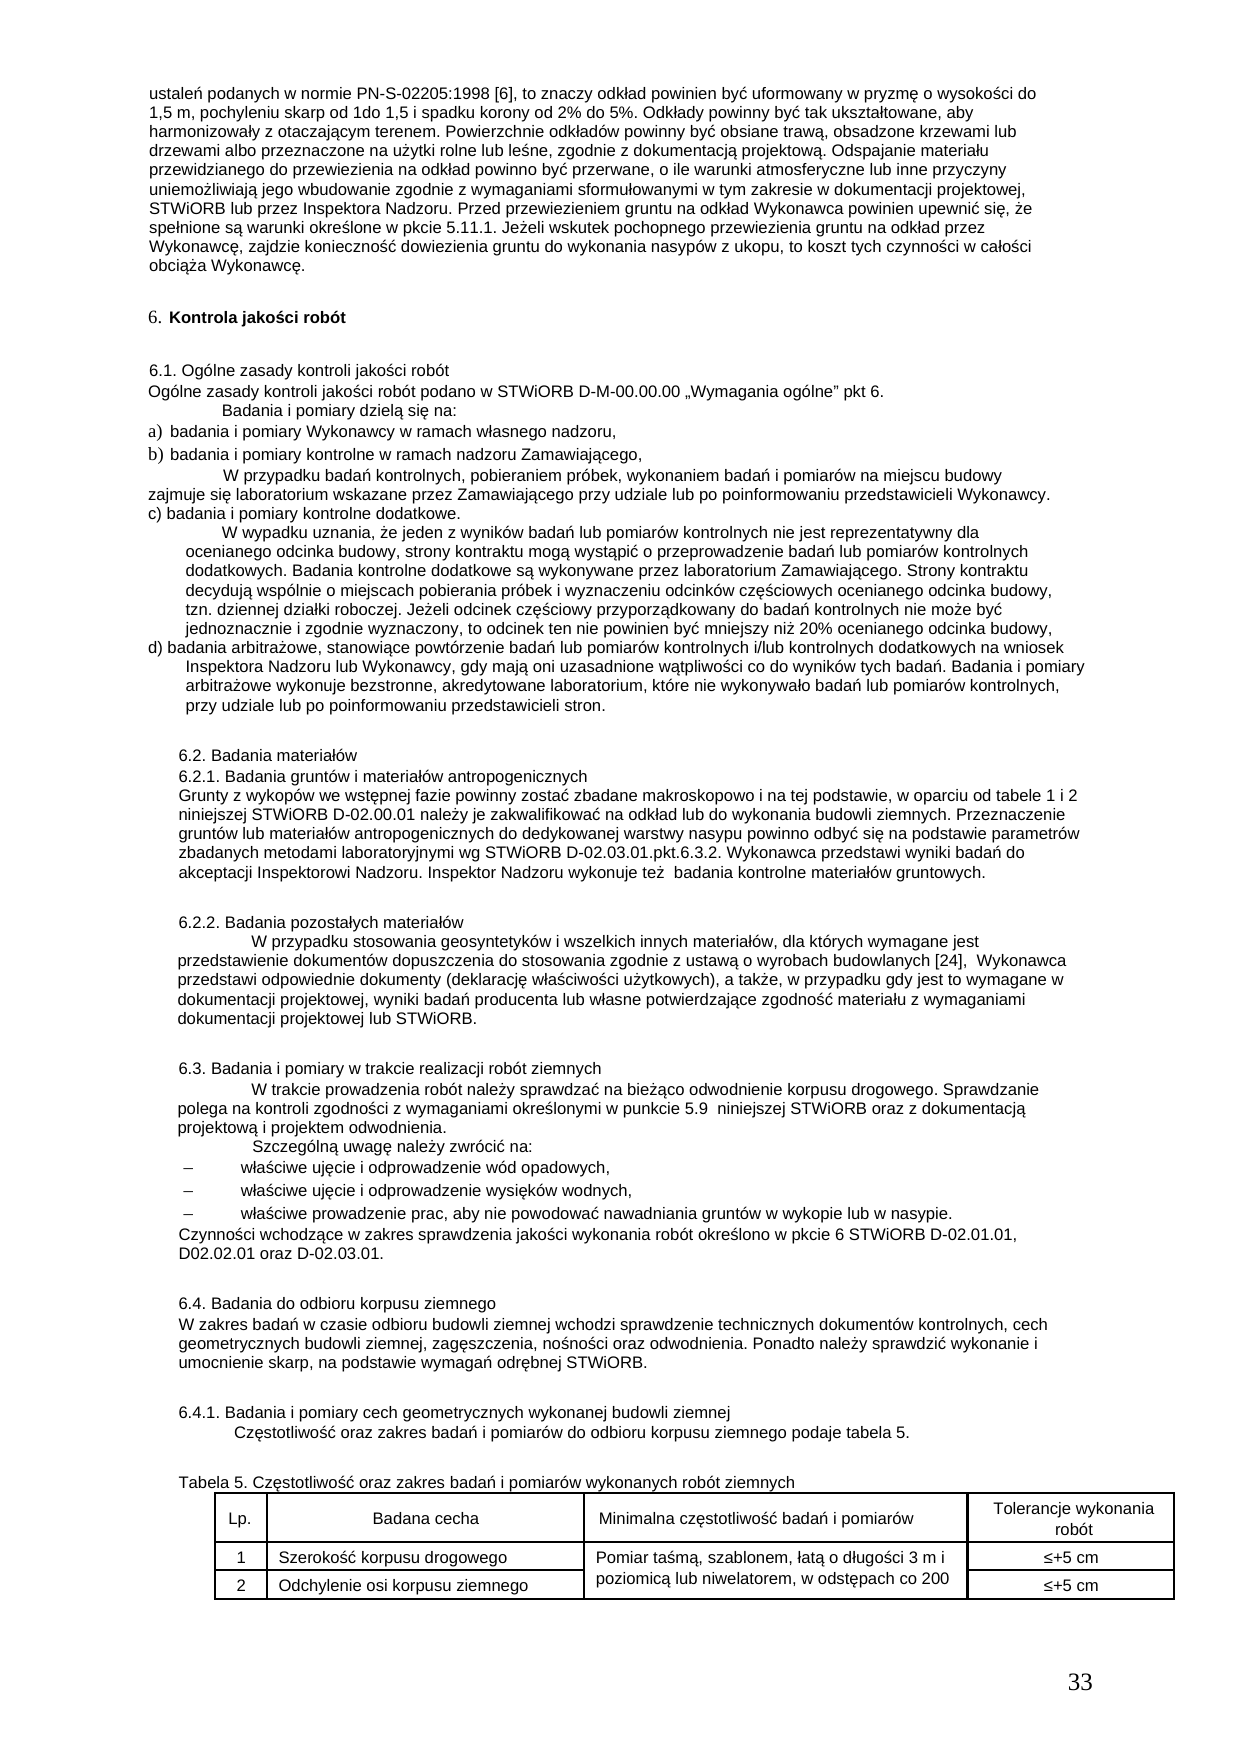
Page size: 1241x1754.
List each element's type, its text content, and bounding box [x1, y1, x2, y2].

list badania i pomiary kontrolne w ramach nadzoru Zamawiającego, [148, 443, 1090, 464]
text W zakres badań w czasie odbioru budowli ziemnej wchodzi sprawdzenie technicznych dokumentów kontrolnych, cech geometrycznych budowli ziemnej, zagęszczenia, nośności oraz odwodnienia. Ponadto należy sprawdzić wykonanie i umocnienie skarp, na podstawie wymagań odrębnej STWiORB. [178, 1315, 1090, 1372]
list właściwe ujęcie i odprowadzenie wysięków wodnych, [183, 1179, 1090, 1201]
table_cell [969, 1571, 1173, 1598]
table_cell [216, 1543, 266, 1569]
text 6.1. Ogólne zasady kontroli jakości robót [149, 361, 1092, 380]
list badania i pomiary Wykonawcy w ramach własnego nadzoru, [148, 420, 1090, 442]
text W wypadku uznania, że jeden z wyników badań lub pomiarów kontrolnych nie jest reprezentatywny dla ocenianego odcinka budowy, strony kontraktu mogą wystąpić o przeprowadzenie badań lub pomiarów kontrolnych dodatkowych. Badania kontrolne dodatkowe są wykonywane przez laboratorium Zamawiającego. Strony kontraktu decydują wspólnie o miejscach pobierania próbek i wyznaczeniu odcinków częściowych ocenianego odcinka budowy, tzn. dziennej działki roboczej. Jeżeli odcinek częściowy przyporządkowany do badań kontrolnych nie może być jednoznacznie i zgodnie wyznaczony, to odcinek ten nie powinien być mniejszy niż 20% ocenianego odcinka budowy, [185, 523, 1060, 638]
text 6.2.2. Badania pozostałych materiałów [178, 913, 1090, 932]
text W przypadku badań kontrolnych, pobieraniem próbek, wykonaniem badań i pomiarów na miejscu budowy zajmuje się laboratorium wskazane przez Zamawiającego przy udziale lub po poinformowaniu przedstawicieli Wykonawcy. c) badania i pomiary kontrolne dodatkowe. [148, 465, 1060, 523]
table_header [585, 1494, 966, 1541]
text 6.3. Badania i pomiary w trakcie realizacji robót ziemnych [178, 1059, 1092, 1078]
text 6.4. Badania do odbioru korpusu ziemnego [178, 1294, 1092, 1313]
text W przypadku stosowania geosyntetyków i wszelkich innych materiałów, dla których wymagane jest przedstawienie dokumentów dopuszczenia do stosowania zgodnie z ustawą o wyrobach budowlanych [24], Wykonawca przedstawi odpowiednie dokumenty (deklarację właściwości użytkowych), a także, w przypadku gdy jest to wymagane w dokumentacji projektowej, wyniki badań producenta lub własne potwierdzające zgodność materiału z wymaganiami dokumentacji projektowej lub STWiORB. [177, 932, 1090, 1028]
list Kontrola jakości robót [148, 306, 1092, 328]
text d) badania arbitrażowe, stanowiące powtórzenie badań lub pomiarów kontrolnych i/lub kontrolnych dodatkowych na wniosek Inspektora Nadzoru lub Wykonawcy, gdy mają oni uzasadnione wątpliwości co do wyników tych badań. Badania i pomiary arbitrażowe wykonuje bezstronne, akredytowane laboratorium, które nie wykonywało badań lub pomiarów kontrolnych, przy udziale lub po poinformowaniu przedstawicieli stron. [148, 638, 1090, 714]
text Częstotliwość oraz zakres badań i pomiarów do odbioru korpusu ziemnego podaje tabela 5. [178, 1422, 1090, 1442]
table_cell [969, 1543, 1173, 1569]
list właściwe ujęcie i odprowadzenie wód opadowych, [183, 1156, 1090, 1178]
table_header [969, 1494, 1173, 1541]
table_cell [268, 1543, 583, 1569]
text Tabela 5. Częstotliwość oraz zakres badań i pomiarów wykonanych robót ziemnych [178, 1473, 1090, 1492]
text Grunty z wykopów we wstępnej fazie powinny zostać zbadane makroskopowo i na tej podstawie, w oparciu od tabele 1 i 2 niniejszej STWiORB D-02.00.01 należy je zakwalifikować na odkład lub do wykonania budowli ziemnych. Przeznaczenie gruntów lub materiałów antropogenicznych do dedykowanej warstwy nasypu powinno odbyć się na podstawie parametrów zbadanych metodami laboratoryjnymi wg STWiORB D-02.03.01.pkt.6.3.2. Wykonawca przedstawi wyniki badań do akceptacji Inspektorowi Nadzoru. Inspektor Nadzoru wykonuje też badania kontrolne materiałów gruntowych. [178, 786, 1090, 882]
text Szczególną uwagę należy zwrócić na: [252, 1137, 1090, 1156]
list właściwe prowadzenie prac, aby nie powodować nawadniania gruntów w wykopie lub w nasypie. [183, 1202, 1090, 1223]
text 6.2. Badania materiałów [178, 746, 1092, 765]
text 6.4.1. Badania i pomiary cech geometrycznych wykonanej budowli ziemnej [178, 1403, 1090, 1422]
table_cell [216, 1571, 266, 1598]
text Ogólne zasady kontroli jakości robót podano w STWiORB D-M-00.00.00 „Wymagania ogólne” pkt 6. Badania i pomiary dzielą się na: [148, 382, 929, 420]
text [149, 83, 1060, 275]
text Czynności wchodzące w zakres sprawdzenia jakości wykonania robót określono w pkcie 6 STWiORB D-02.01.01, D02.02.01 oraz D-02.03.01. [178, 1224, 1090, 1263]
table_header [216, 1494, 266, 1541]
text W trakcie prowadzenia robót należy sprawdzać na bieżąco odwodnienie korpusu drogowego. Sprawdzanie polega na kontroli zgodności z wymaganiami określonymi w punkcie 5.9 niniejszej STWiORB oraz z dokumentacją projektową i projektem odwodnienia. [177, 1079, 1090, 1137]
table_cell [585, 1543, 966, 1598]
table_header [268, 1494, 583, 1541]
text 6.2.1. Badania gruntów i materiałów antropogenicznych [178, 767, 1090, 786]
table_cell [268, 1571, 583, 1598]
